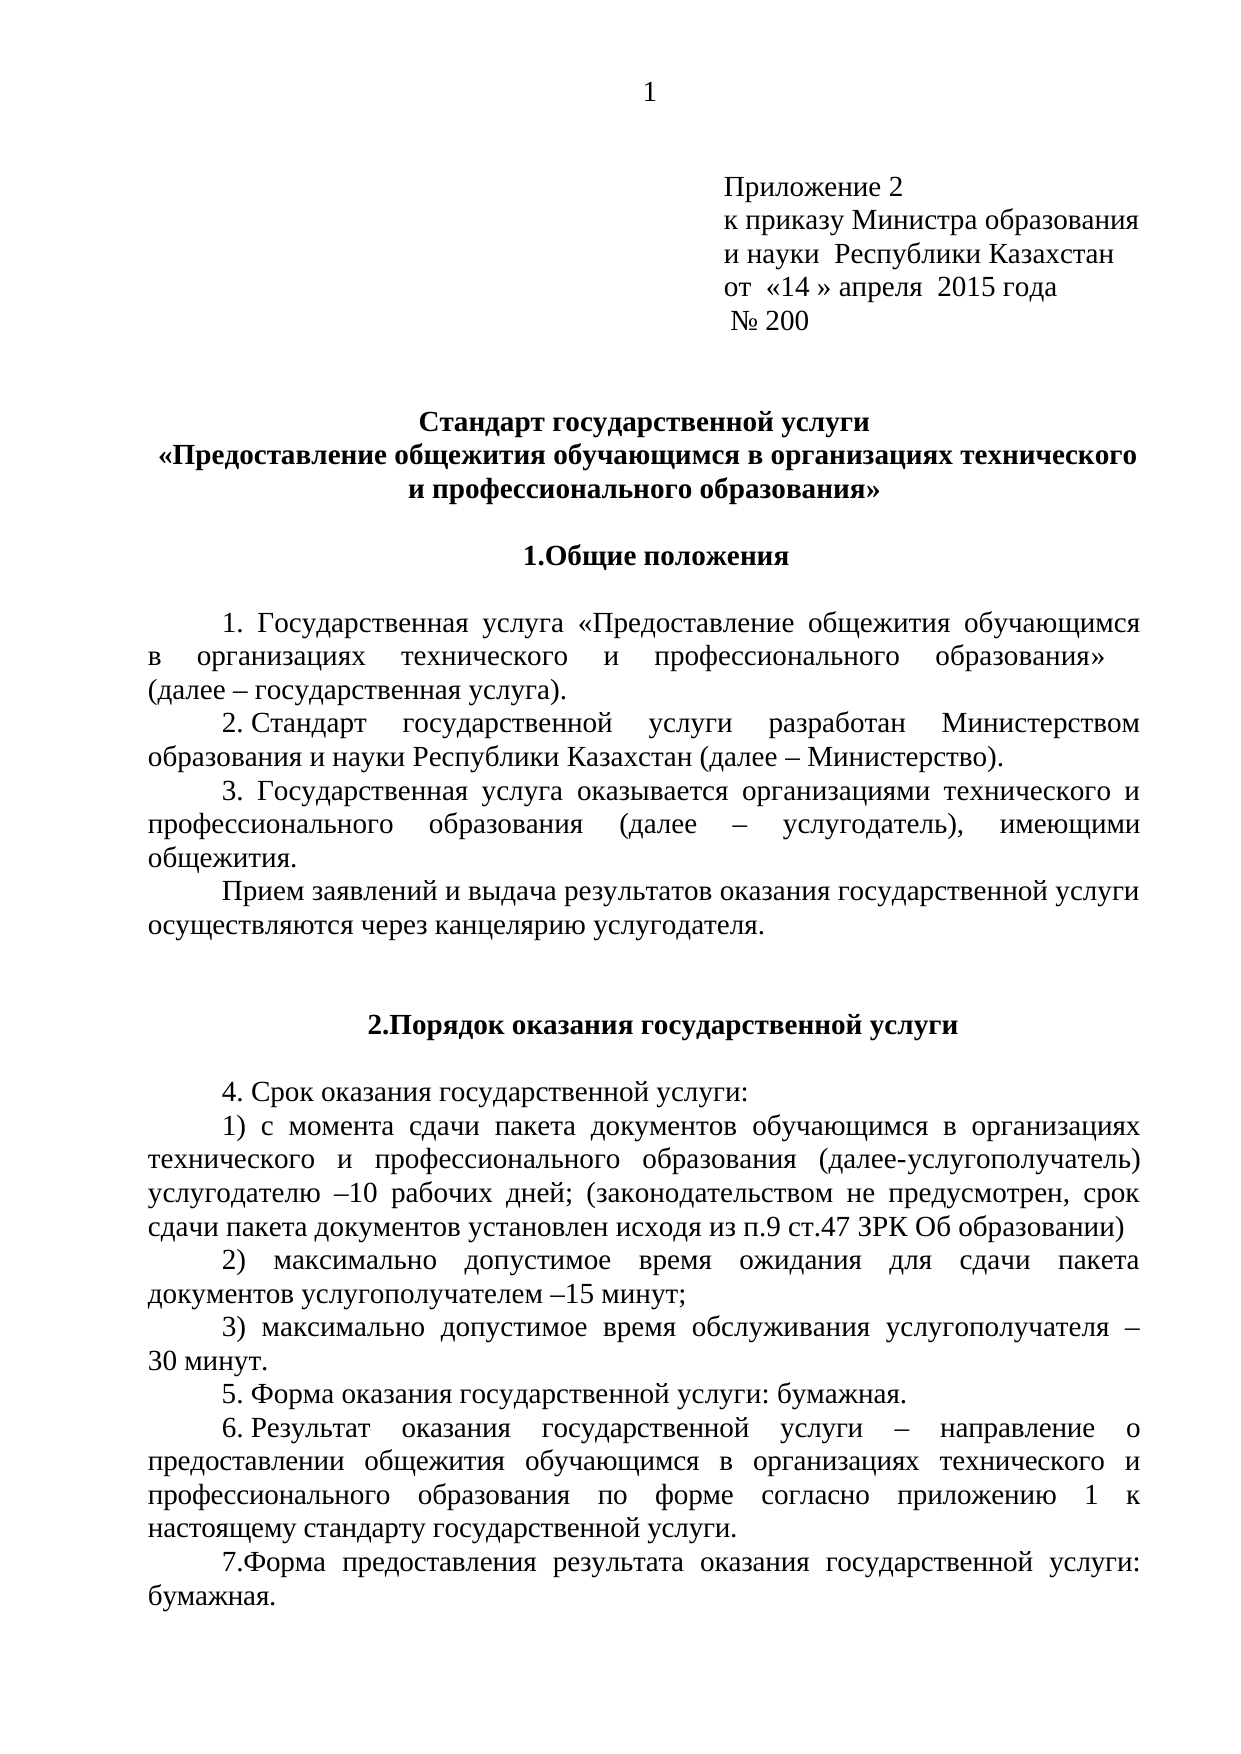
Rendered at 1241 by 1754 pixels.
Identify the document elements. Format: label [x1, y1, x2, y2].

table_header [136, 135, 1152, 1621]
